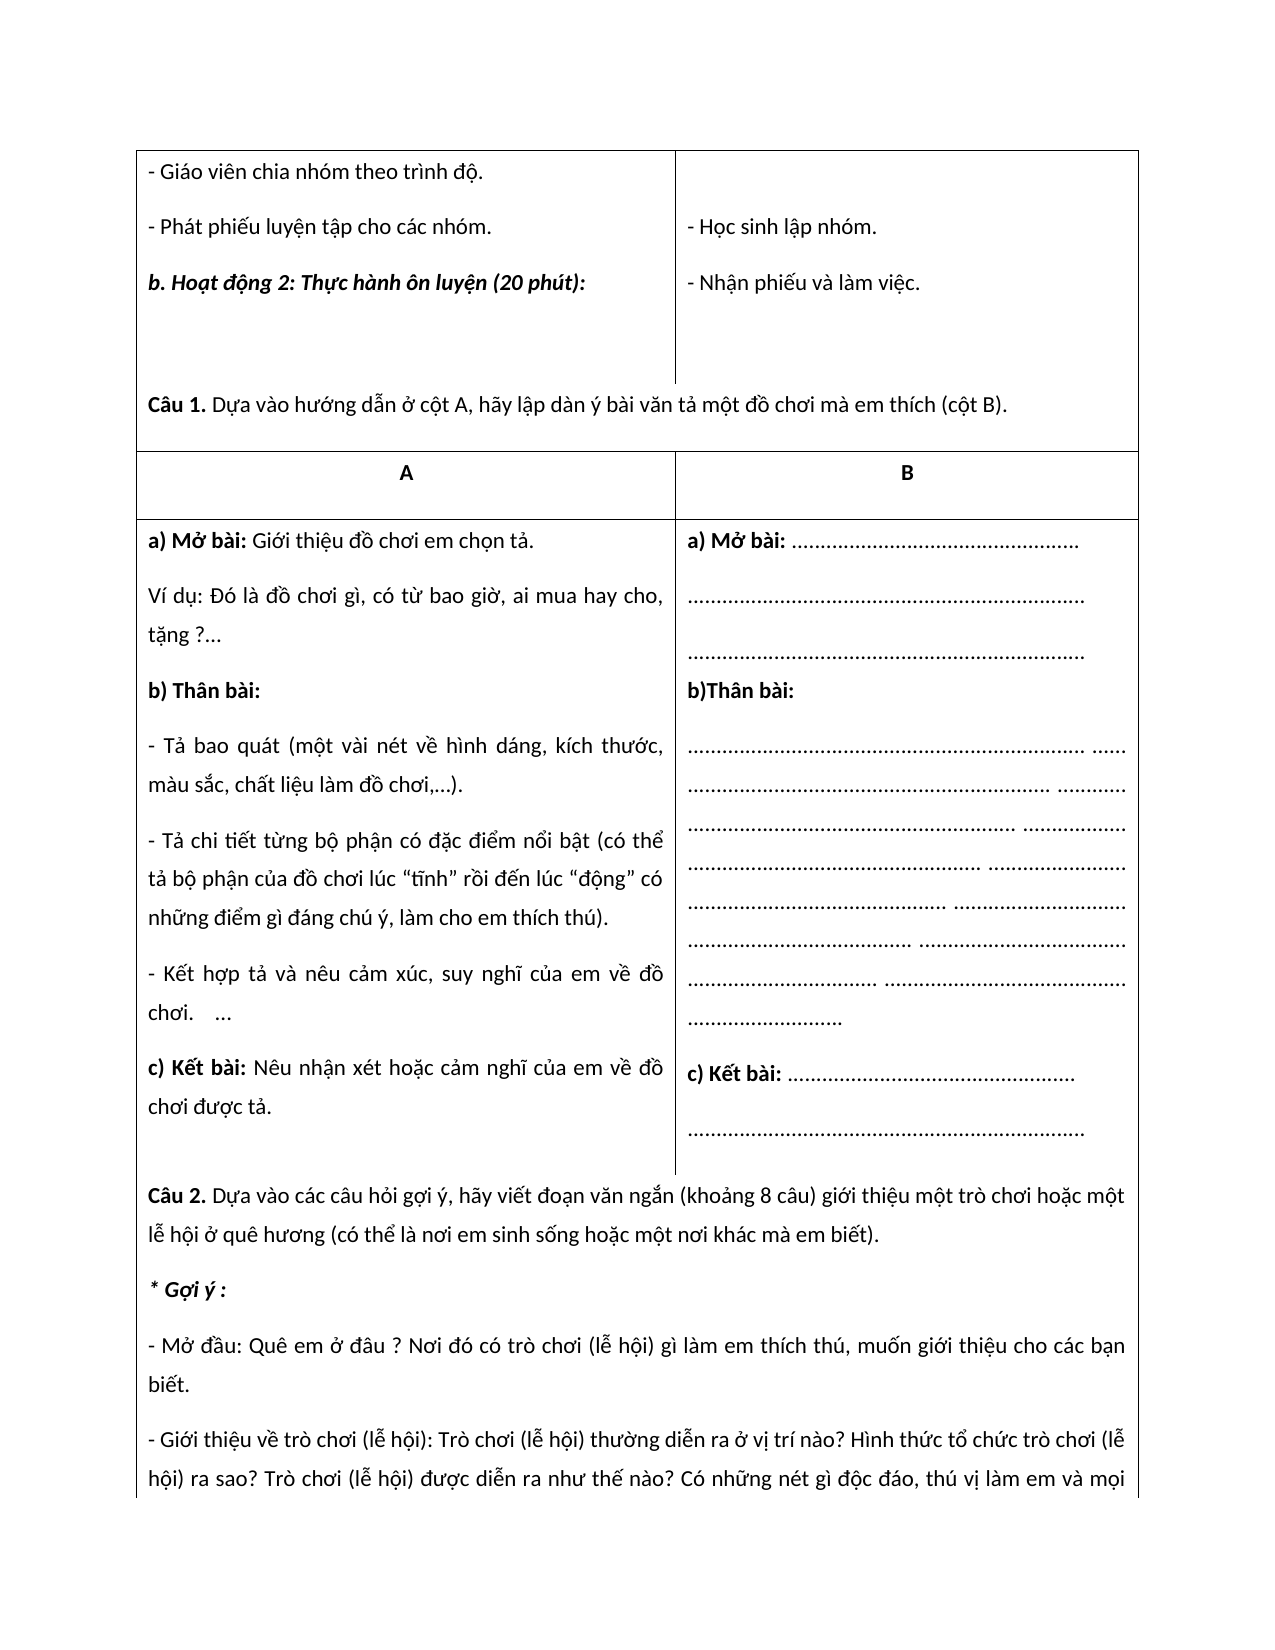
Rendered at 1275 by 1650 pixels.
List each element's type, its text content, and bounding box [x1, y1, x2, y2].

table_cell B [676, 452, 1138, 519]
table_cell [137, 151, 675, 384]
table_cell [137, 1175, 1138, 1498]
table_cell a) Mở bài: .................................................. ..................................................................... ..................................................................... b)Thân bài: ..................................................................... ..................................................................... ..................................................................... ..................................................................... ..................................................................... ..................................................................... ..................................................................... ..................................................................... c) Kết bài: .................................................. ..................................................................... [676, 520, 1138, 1175]
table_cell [676, 151, 1138, 384]
table_cell Câu 1. Dựa vào hướng dẫn ở cột A, hãy lập dàn ý bài văn tả một đồ chơi mà em thích (cột B). [137, 384, 1138, 451]
table_cell a) Mở bài: Giới thiệu đồ chơi em chọn tả. Ví dụ: Đó là đồ chơi gì, có từ bao giờ, ai mua hay cho, tặng ?… b) Thân bài: - Tả bao quát (một vài nét về hình dáng, kích thước, màu sắc, chất liệu làm đồ chơi,…). - Tả chi tiết từng bộ phận có đặc điểm nổi bật (có thể tả bộ phận của đồ chơi lúc “tĩnh” rồi đến lúc “động” có những điểm gì đáng chú ý, làm cho em thích thú). - Kết hợp tả và nêu cảm xúc, suy nghĩ của em về đồ chơi. ... c) Kết bài: Nêu nhận xét hoặc cảm nghĩ của em về đồ chơi được tả. [137, 520, 675, 1175]
table_cell A [137, 452, 675, 519]
